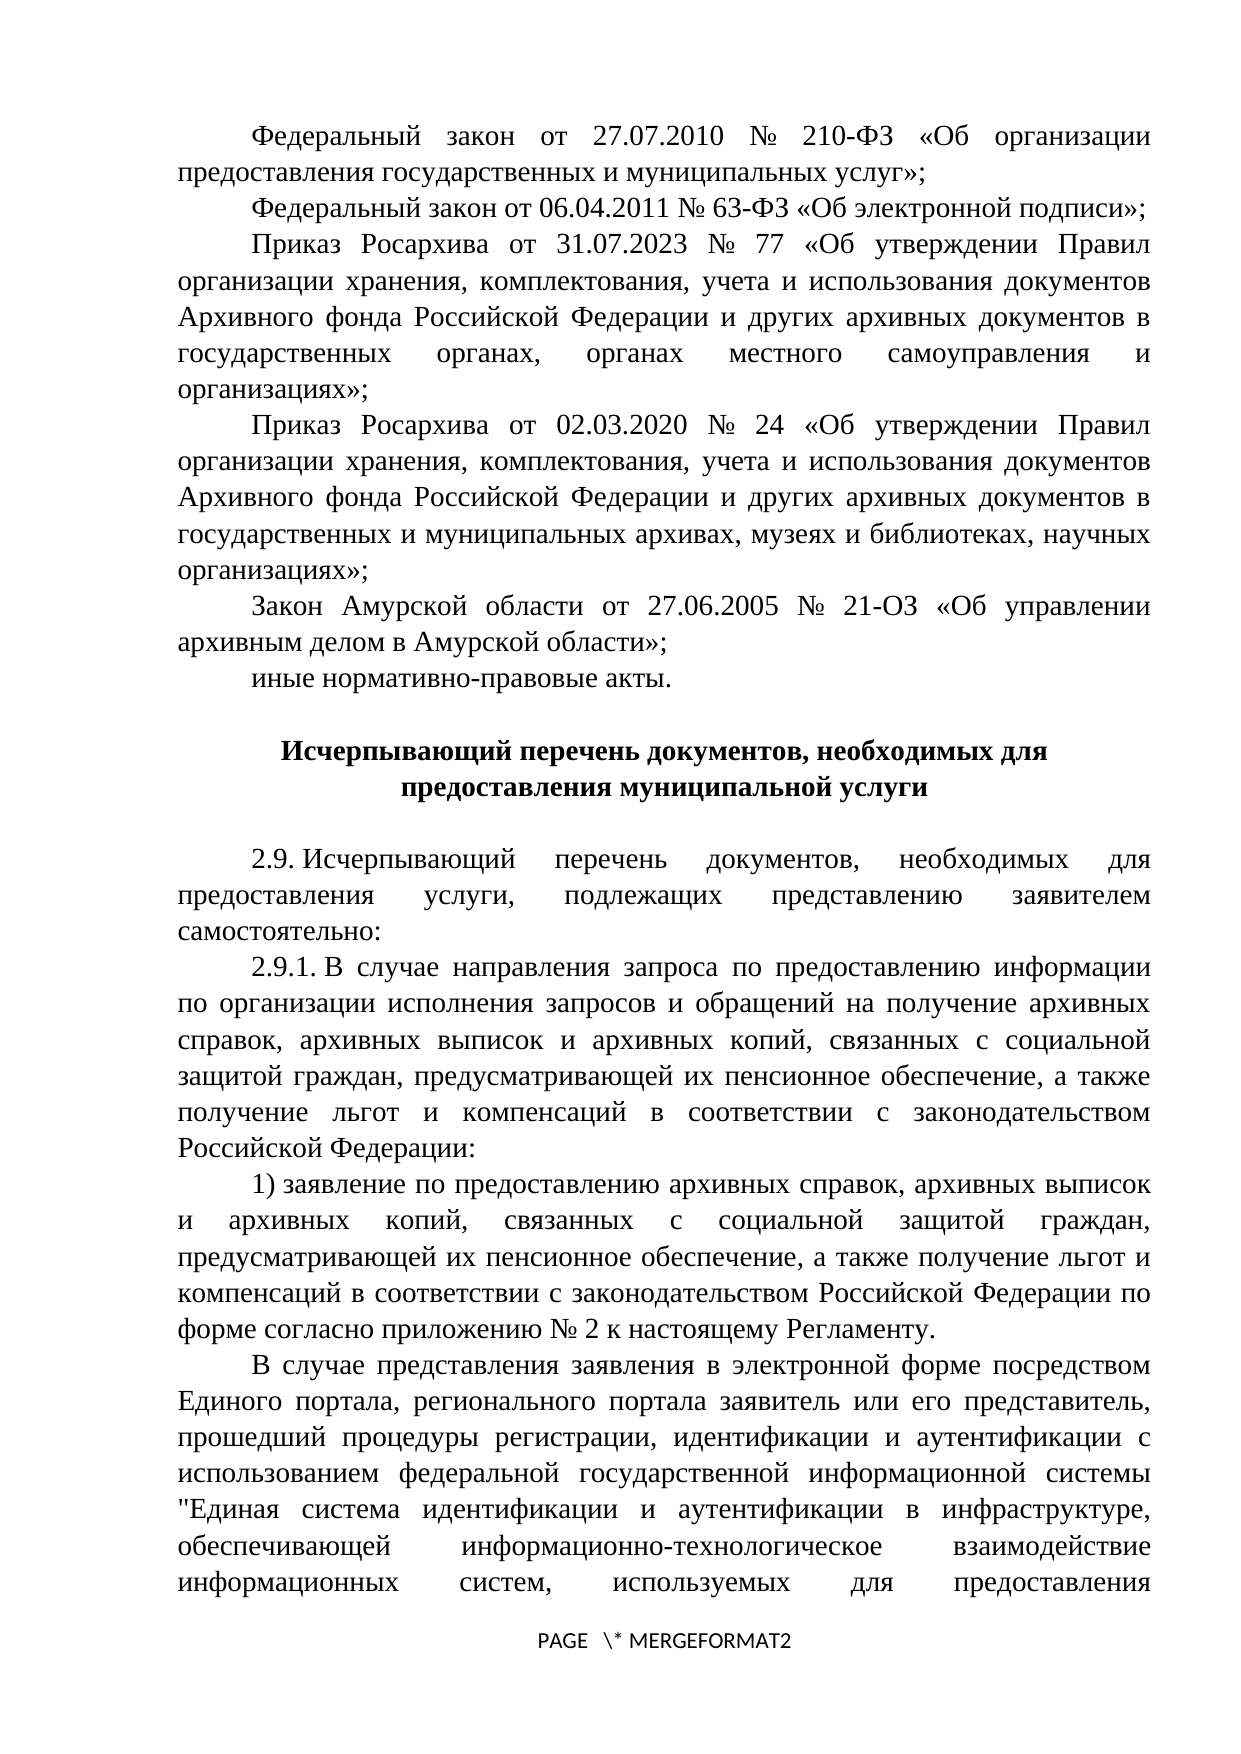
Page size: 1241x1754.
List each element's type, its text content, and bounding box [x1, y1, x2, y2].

list Приказ Росархива от 02.03.2020 № 24 «Об утверждении Правил организации хранения, комплектования, учета и использования документов Архивного фонда Российской Федерации и других архивных документов в государственных и муниципальных архивах, музеях и библиотеках, научных организациях»; [177, 407, 1152, 585]
list Федеральный закон от 06.04.2011 № 63-ФЗ «Об электронной подписи»; [177, 190, 1152, 224]
list Приказ Росархива от 31.07.2023 № 77 «Об утверждении Правил организации хранения, комплектования, учета и использования документов Архивного фонда Российской Федерации и других архивных документов в государственных органах, органах местного самоуправления и организациях»; [177, 227, 1152, 405]
list Федеральный закон от 27.07.2010 № 210-ФЗ «Об организации предоставления государственных и муниципальных услуг»; [177, 118, 1152, 188]
text иные нормативно-правовые акты. [177, 660, 1152, 694]
list заявление по предоставлению архивных справок, архивных выписок и архивных копий, связанных с социальной защитой граждан, предусматривающей их пенсионное обеспечение, а также получение льгот и компенсаций в соответствии с законодательством Российской Федерации по форме согласно приложению № 2 к настоящему Регламенту. [177, 1166, 1152, 1344]
text Исчерпывающий перечень документов, необходимых для предоставления муниципальной услуги [177, 733, 1152, 802]
list Исчерпывающий перечень документов, необходимых для предоставления услуги, подлежащих представлению заявителем самостоятельно: [177, 841, 1152, 947]
list В случае направления запроса по предоставлению информации по организации исполнения запросов и обращений на получение архивных справок, архивных выписок и архивных копий, связанных с социальной защитой граждан, предусматривающей их пенсионное обеспечение, а также получение льгот и компенсаций в соответствии с законодательством Российской Федерации: [177, 949, 1152, 1164]
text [177, 1347, 1152, 1597]
list Закон Амурской области от 27.06.2005 № 21-ОЗ «Об управлении архивным делом в Амурской области»; [177, 588, 1152, 658]
